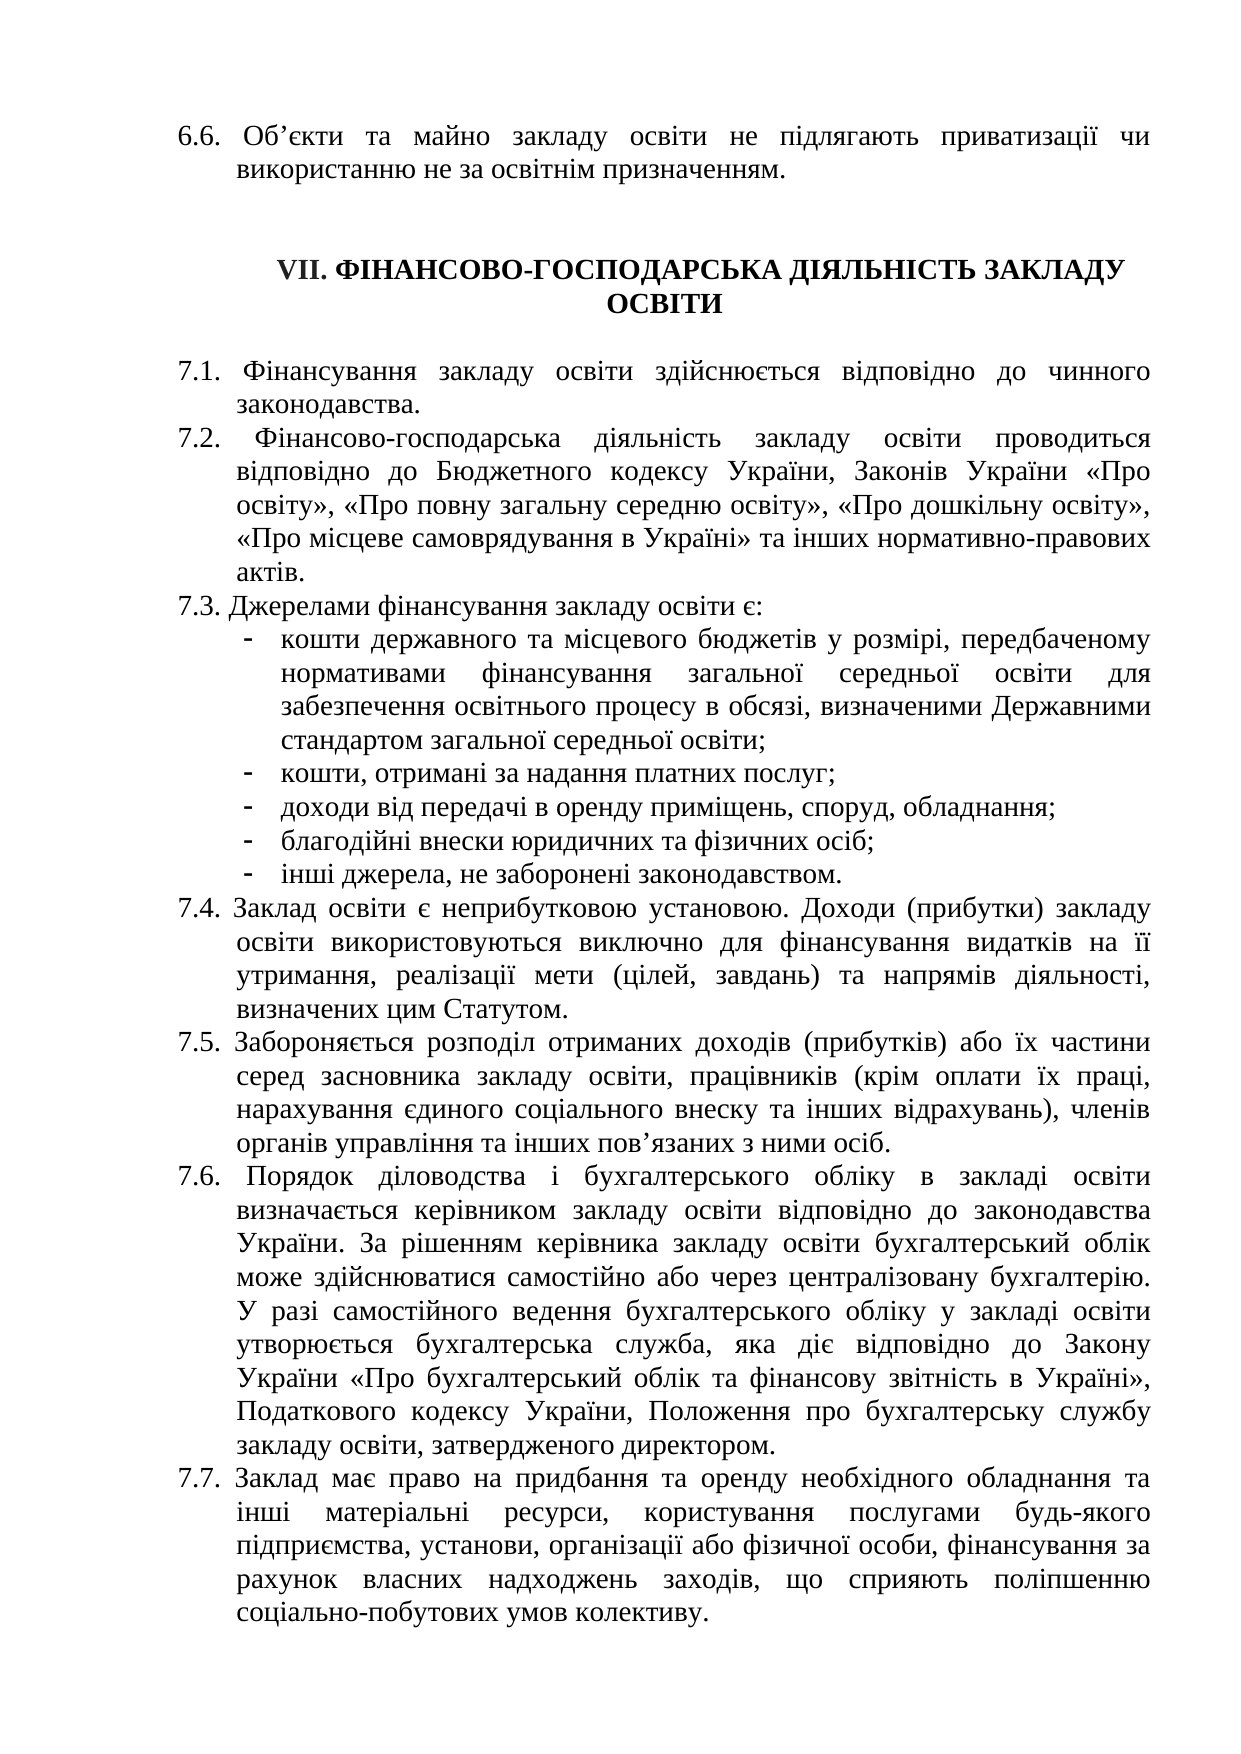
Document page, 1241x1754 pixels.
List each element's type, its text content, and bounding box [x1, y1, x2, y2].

text 7.2. Фінансово-господарська діяльність закладу освіти проводиться відповідно до Бюджетного кодексу України, Законів України «Про освіту», «Про повну загальну середню освіту», «Про дошкільну освіту», «Про місцеве самоврядування в Україні» та інших нормативно-правових актів. [177, 420, 1152, 588]
text 7.7. Заклад має право на придбання та оренду необхідного обладнання та інші матеріальні ресурси, користування послугами будь-якого підприємства, установи, організації або фізичної особи, фінансування за рахунок власних надходжень заходів, що сприяють поліпшенню соціально-побутових умов колективу. [177, 1460, 1152, 1628]
list благодійні внески юридичних та фізичних осіб; [243, 823, 1152, 856]
text 7.3. Джерелами фінансування закладу освіти є: [177, 588, 1152, 621]
text 6.6. Об’єкти та майно закладу освіти не підлягають приватизації чи використанню не за освітнім призначенням. [177, 118, 1152, 185]
text 7.5. Забороняється розподіл отриманих доходів (прибутків) або їх частини серед засновника закладу освіти, працівників (крім оплати їх праці, нарахування єдиного соціального внеску та інших відрахувань), членів органів управління та інших пов’язаних з ними осіб. [177, 1024, 1152, 1158]
list інші джерела, не заборонені законодавством. [243, 856, 1152, 890]
text VІІ. фінансово-господарська діяльність закладу освіти [177, 252, 1152, 319]
list кошти державного та місцевого бюджетів у розмірі, передбаченому нормативами фінансування загальної середньої освіти для забезпечення освітнього процесу в обсязі, визначеними Державними стандартом загальної середньої освіти; [243, 621, 1152, 756]
list доходи від передачі в оренду приміщень, споруд, обладнання; [243, 789, 1152, 823]
text 7.4. Заклад освіти є неприбутковою установою. Доходи (прибутки) закладу освіти використовуються виключно для фінансування видатків на її утримання, реалізації мети (цілей, завдань) та напрямів діяльності, визначених цим Статутом. [177, 890, 1152, 1024]
text 7.1. Фінансування закладу освіти здійснюється відповідно до чинного законодавства. [177, 353, 1152, 420]
text 7.6. Порядок діловодства і бухгалтерського обліку в закладі освіти визначається керівником закладу освіти відповідно до законодавства України. За рішенням керівника закладу освіти бухгалтерський облік може здійснюватися самостійно або через централізовану бухгалтерію. У разі самостійного ведення бухгалтерського обліку у закладі освіти утворюється бухгалтерська служба, яка діє відповідно до Закону України «Про бухгалтерський облік та фінансову звітність в Україні», Податкового кодексу України, Положення про бухгалтерську службу закладу освіти, затвердженого директором. [177, 1158, 1152, 1460]
list кошти, отримані за надання платних послуг; [243, 756, 1152, 789]
